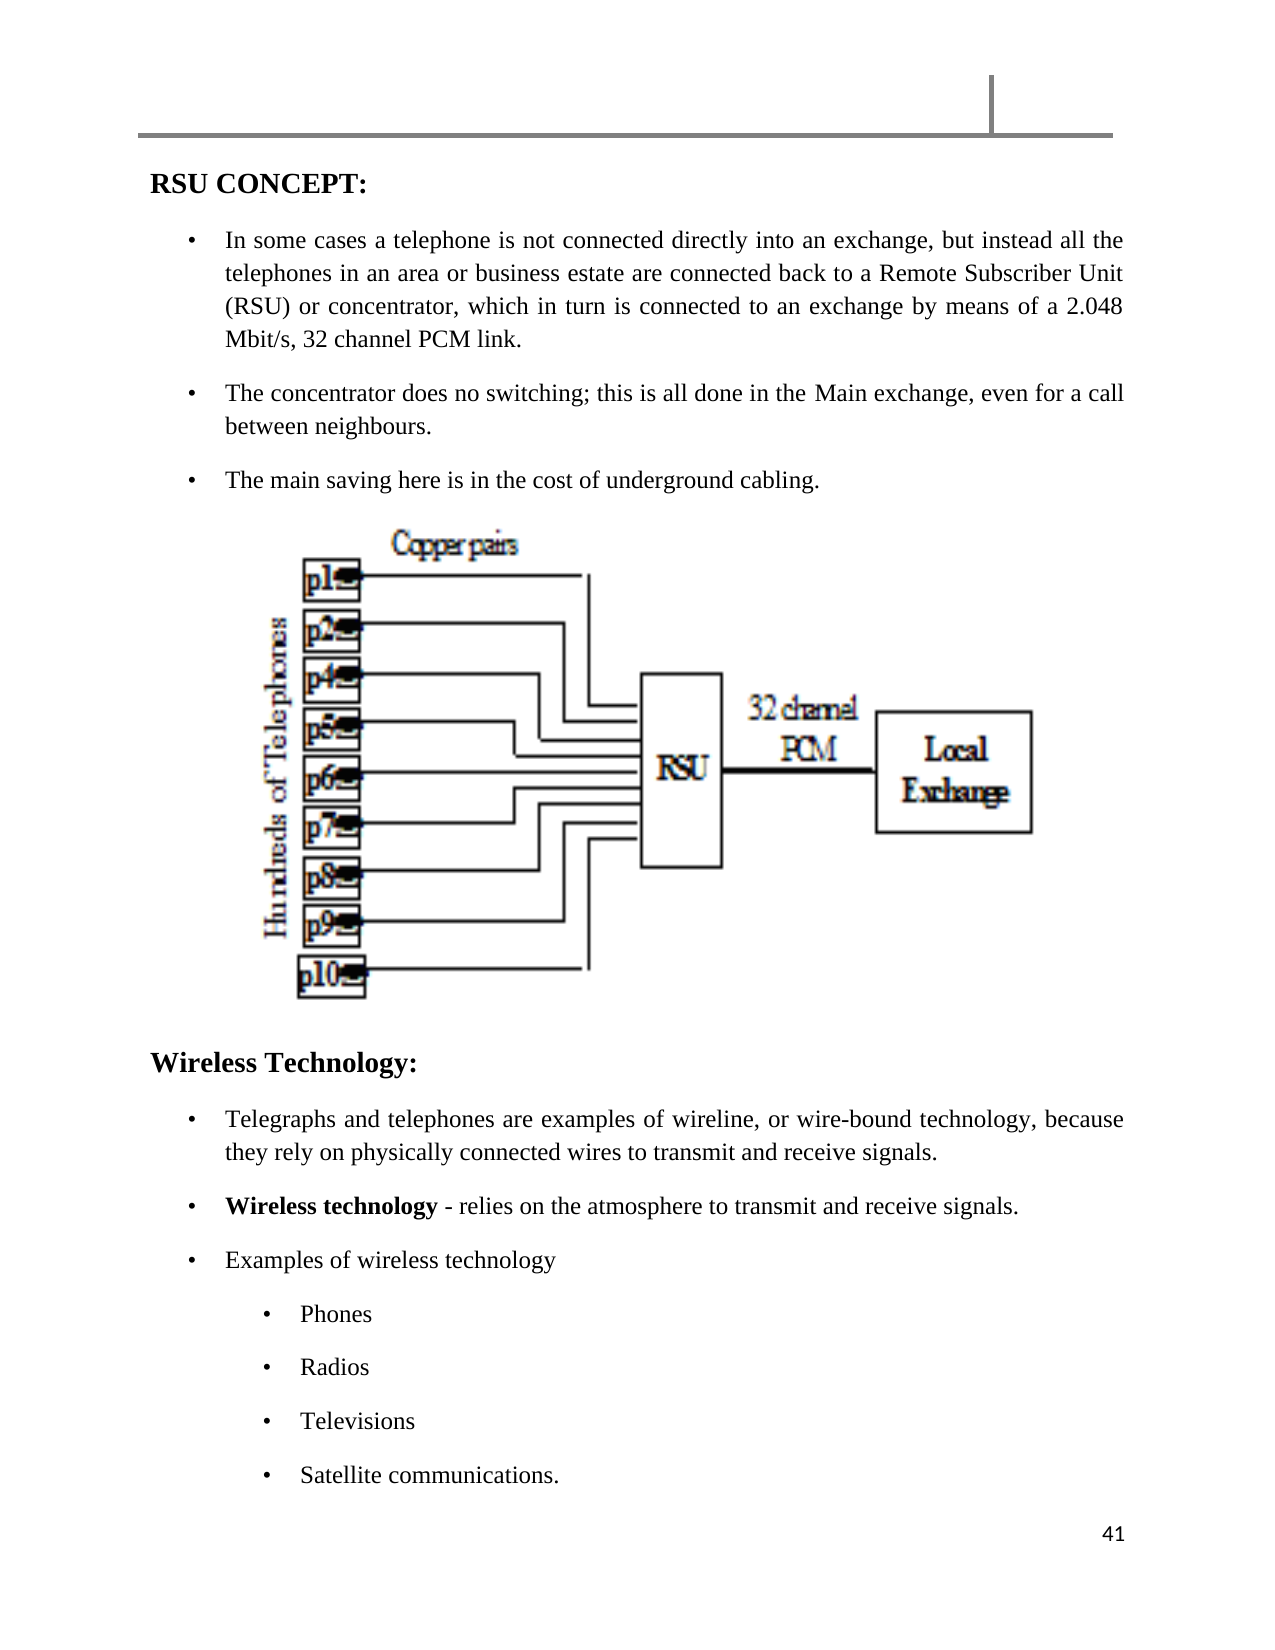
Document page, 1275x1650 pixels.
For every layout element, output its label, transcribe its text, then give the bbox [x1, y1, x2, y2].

list In some cases a telephone is not connected directly into an exchange, but instead all the telephones in an area or business estate are connected back to a Remote Subscriber Unit (RSU) or concentrator, which in turn is connected to an exchange by means of a 2.048 Mbit/s, 32 channel PCM link. [187, 225, 1125, 353]
list Examples of wireless technology [187, 1245, 1125, 1273]
list Satellite communications. [262, 1460, 1125, 1489]
list Telegraphs and telephones are examples of wireline, or wire-bound technology, because they rely on physically connected wires to transmit and receive signals. [187, 1104, 1125, 1166]
list The main saving here is in the cost of underground cabling. [187, 465, 1125, 494]
list Phones [262, 1299, 1125, 1327]
list The concentrator does no switching; this is all done in the Main exchange, even for a call between neighbours. [187, 378, 1125, 440]
list Televisions [262, 1406, 1125, 1435]
text RSU CONCEPT: [150, 166, 1125, 199]
list Wireless technology - relies on the atmosphere to transmit and receive signals. [187, 1191, 1125, 1220]
list Radios [262, 1352, 1125, 1381]
text Wireless Technology: [150, 1045, 1125, 1078]
picture [193, 518, 1111, 1019]
